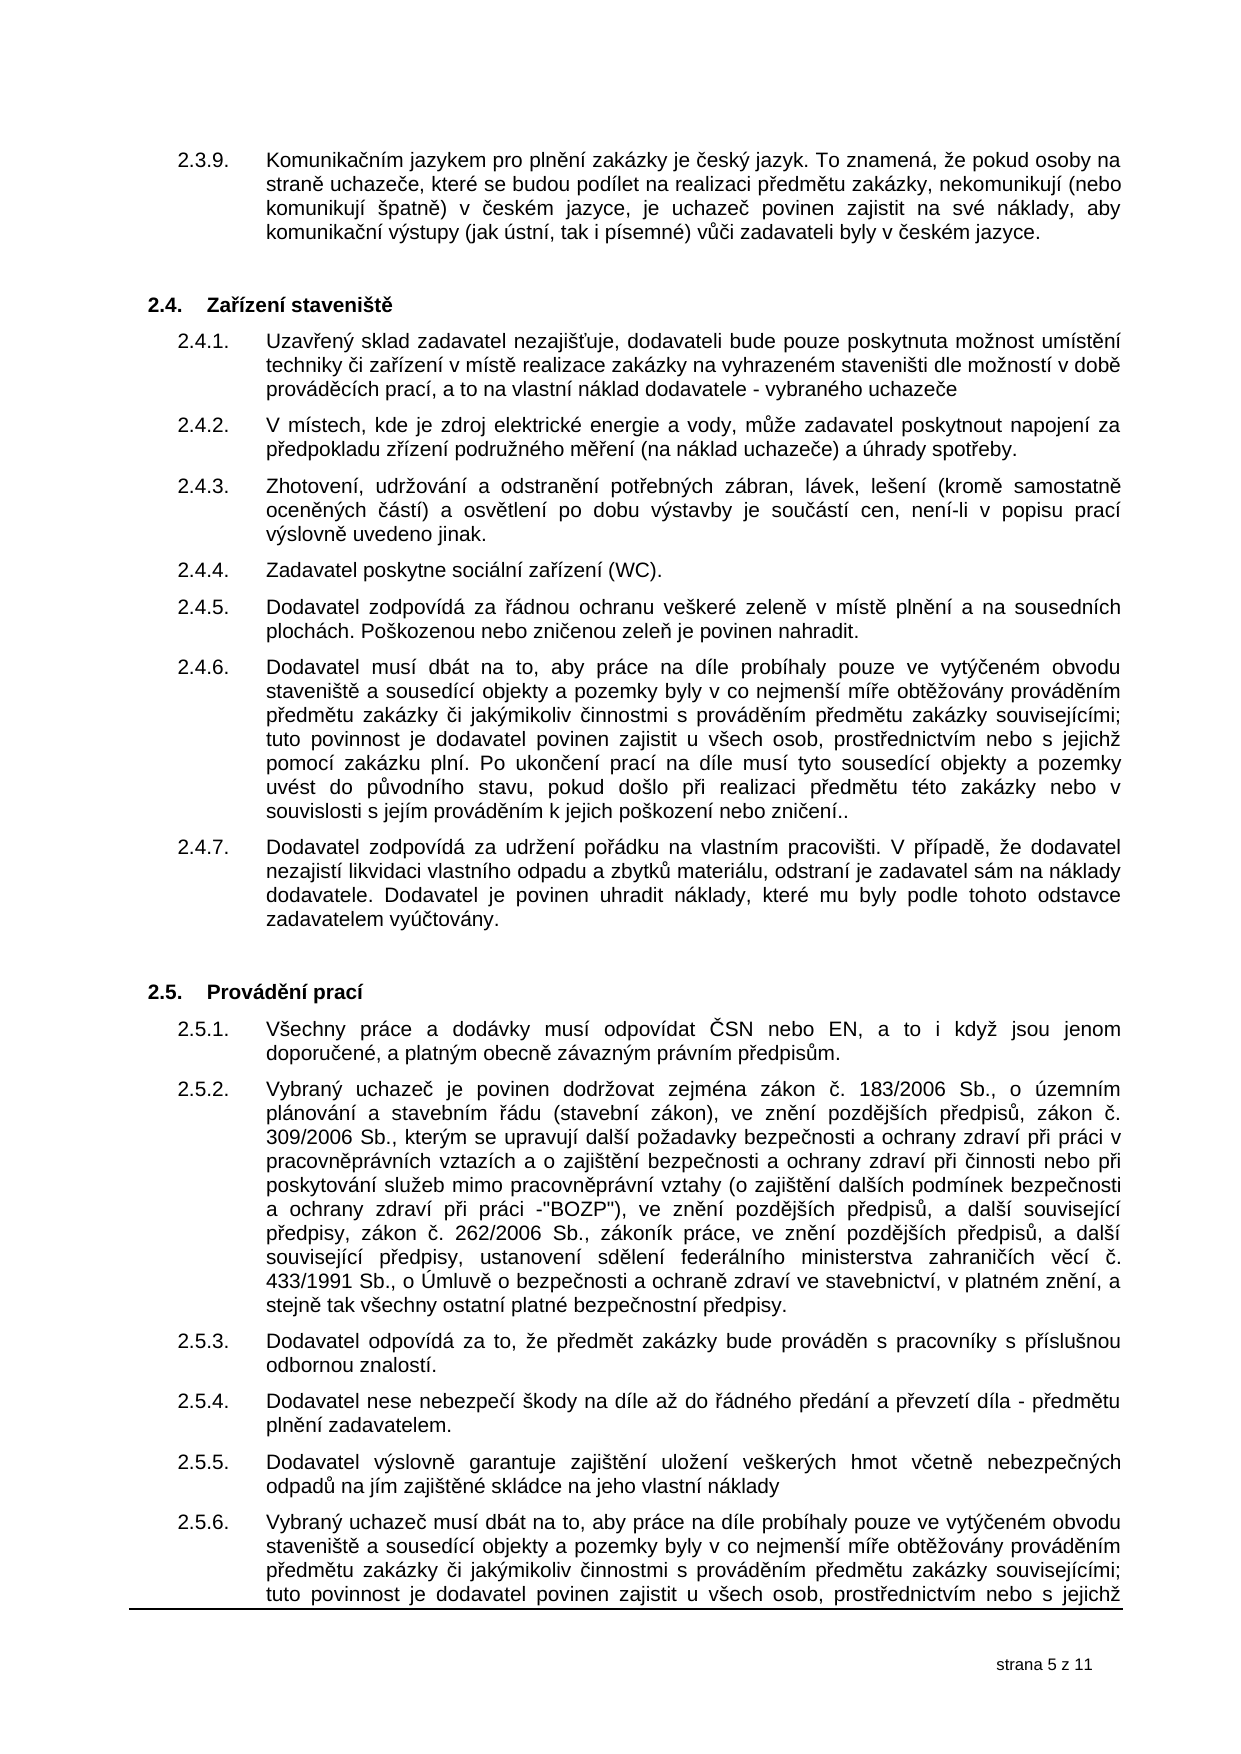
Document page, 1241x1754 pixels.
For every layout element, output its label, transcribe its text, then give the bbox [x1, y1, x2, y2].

text Zhotovení, udržování a odstranění potřebných zábran, lávek, lešení (kromě samostatně oceněných částí) a osvětlení po dobu výstavby je součástí cen, není-li v popisu prací výslovně uvedeno jinak. [177, 474, 1122, 546]
text V místech, kde je zdroj elektrické energie a vody, může zadavatel poskytnout napojení za předpokladu zřízení podružného měření (na náklad uchazeče) a úhrady spotřeby. [177, 413, 1122, 461]
text Dodavatel nese nebezpečí škody na díle až do řádného předání a převzetí díla - předmětu plnění zadavatelem. [177, 1389, 1122, 1437]
text Dodavatel odpovídá za to, že předmět zakázky bude prováděn s pracovníky s příslušnou odbornou znalostí. [177, 1329, 1122, 1377]
text Komunikačním jazykem pro plnění zakázky je český jazyk. To znamená, že pokud osoby na straně uchazeče, které se budou podílet na realizaci předmětu zakázky, nekomunikují (nebo komunikují špatně) v českém jazyce, je uchazeč povinen zajistit na své náklady, aby komunikační výstupy (jak ústní, tak i písemné) vůči zadavateli byly v českém jazyce. [177, 148, 1122, 243]
text Zadavatel poskytne sociální zařízení (WC). [177, 558, 1122, 582]
text Vybraný uchazeč je povinen dodržovat zejména zákon č. 183/2006 Sb., o územním plánování a stavebním řádu (stavební zákon), ve znění pozdějších předpisů, zákon č. 309/2006 Sb., kterým se upravují další požadavky bezpečnosti a ochrany zdraví při práci v pracovněprávních vztazích a o zajištění bezpečnosti a ochrany zdraví při činnosti nebo při poskytování služeb mimo pracovněprávní vztahy (o zajištění dalších podmínek bezpečnosti a ochrany zdraví při práci -"BOZP"), ve znění pozdějších předpisů, a další související předpisy, zákon č. 262/2006 Sb., zákoník práce, ve znění pozdějších předpisů, a další související předpisy, ustanovení sdělení federálního ministerstva zahraničích věcí č. 433/1991 Sb., o Úmluvě o bezpečnosti a ochraně zdraví ve stavebnictví, v platném znění, a stejně tak všechny ostatní platné bezpečnostní předpisy. [177, 1077, 1122, 1316]
text Dodavatel zodpovídá za řádnou ochranu veškeré zeleně v místě plnění a na sousedních plochách. Poškozenou nebo zničenou zeleň je povinen nahradit. [177, 594, 1122, 642]
text Všechny práce a dodávky musí odpovídat ČSN nebo EN, a to i když jsou jenom doporučené, a platným obecně závazným právním předpisům. [177, 1016, 1122, 1064]
text Dodavatel musí dbát na to, aby práce na díle probíhaly pouze ve vytýčeném obvodu staveniště a sousedící objekty a pozemky byly v co nejmenší míře obtěžovány prováděním předmětu zakázky či jakýmikoliv činnostmi s prováděním předmětu zakázky souvisejícími; tuto povinnost je dodavatel povinen zajistit u všech osob, prostřednictvím nebo s jejichž pomocí zakázku plní. Po ukončení prací na díle musí tyto sousedící objekty a pozemky uvést do původního stavu, pokud došlo při realizaci předmětu této zakázky nebo v souvislosti s jejím prováděním k jejich poškození nebo zničení.. [177, 655, 1122, 823]
text Uzavřený sklad zadavatel nezajišťuje, dodavateli bude pouze poskytnuta možnost umístění techniky či zařízení v místě realizace zakázky na vyhrazeném staveništi dle možností v době prováděcích prací, a to na vlastní náklad dodavatele - vybraného uchazeče [177, 329, 1122, 401]
text Dodavatel výslovně garantuje zajištění uložení veškerých hmot včetně nebezpečných odpadů na jím zajištěné skládce na jeho vlastní náklady [177, 1450, 1122, 1498]
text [177, 1510, 1122, 1606]
text Dodavatel zodpovídá za udržení pořádku na vlastním pracovišti. V případě, že dodavatel nezajistí likvidaci vlastního odpadu a zbytků materiálu, odstraní je zadavatel sám na náklady dodavatele. Dodavatel je povinen uhradit náklady, které mu byly podle tohoto odstavce zadavatelem vyúčtovány. [177, 835, 1122, 931]
text Provádění prací [148, 980, 1122, 1004]
text Zařízení staveniště [148, 292, 1122, 316]
